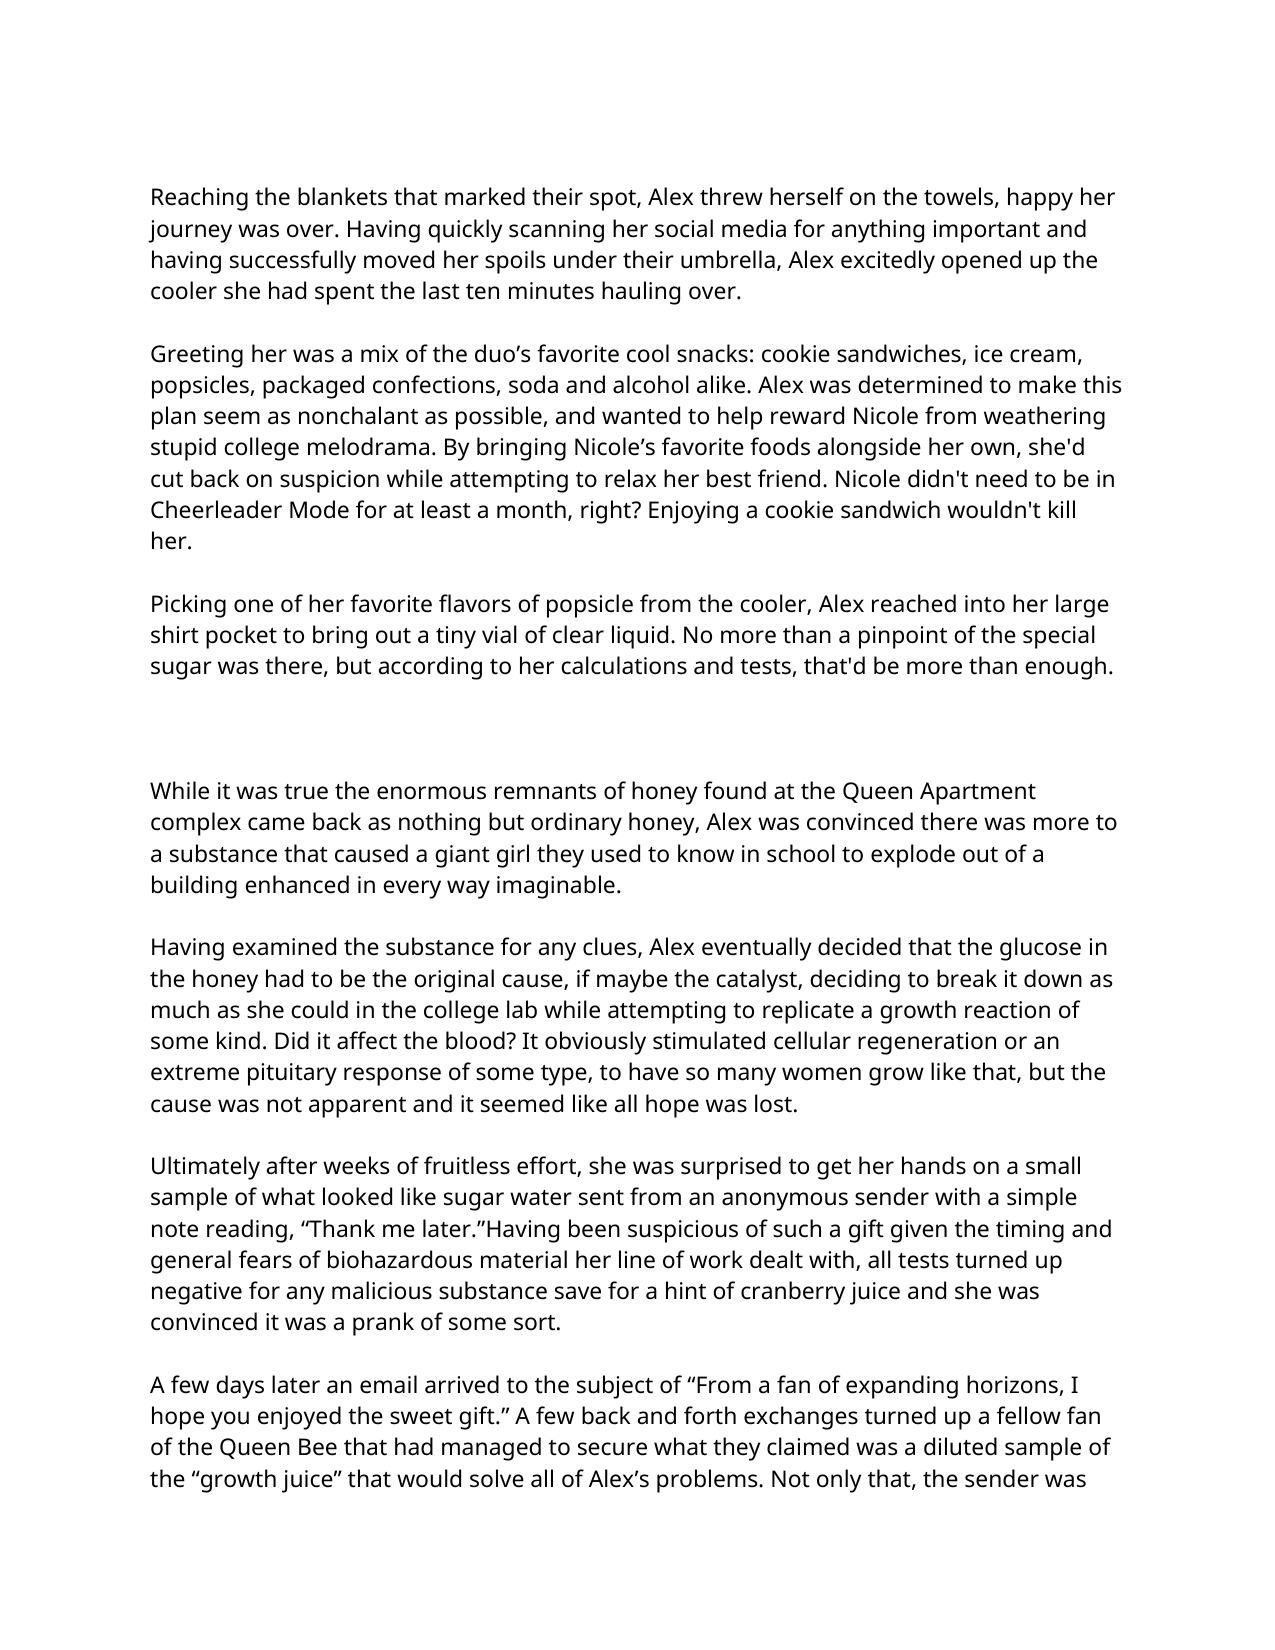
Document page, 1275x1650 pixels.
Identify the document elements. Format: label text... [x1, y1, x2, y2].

text Having examined the substance for any clues, Alex eventually decided that the glucose in the honey had to be the original cause, if maybe the catalyst, deciding to break it down as much as she could in the college lab while attempting to replicate a growth reaction of some kind. Did it affect the blood? It obviously stimulated cellular regeneration or an extreme pituitary response of some type, to have so many women grow like that, but the cause was not apparent and it seemed like all hope was lost. [150, 931, 1125, 1119]
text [150, 1369, 1125, 1494]
text Picking one of her favorite flavors of popsicle from the cooler, Alex reached into her large shirt pocket to bring out a tiny vial of clear liquid. No more than a pinpoint of the special sugar was there, but according to her calculations and tests, that'd be more than enough. [150, 587, 1125, 681]
text While it was true the enormous remnants of honey found at the Queen Apartment complex came back as nothing but ordinary honey, Alex was convinced there was more to a substance that caused a giant girl they used to know in school to explode out of a building enhanced in every way imaginable. [150, 775, 1125, 900]
text Reaching the blankets that marked their spot, Alex threw herself on the towels, happy her journey was over. Having quickly scanning her social media for anything important and having successfully moved her spoils under their umbrella, Alex excitedly opened up the cooler she had spent the last ten minutes hauling over. [150, 181, 1125, 306]
text Ultimately after weeks of fruitless effort, she was surprised to get her hands on a small sample of what looked like sugar water sent from an anonymous sender with a simple note reading, “Thank me later.”Having been suspicious of such a gift given the timing and general fears of biohazardous material her line of work dealt with, all tests turned up negative for any malicious substance save for a hint of cranberry juice and she was convinced it was a prank of some sort. [150, 1150, 1125, 1337]
text Greeting her was a mix of the duo’s favorite cool snacks: cookie sandwiches, ice cream, popsicles, packaged confections, soda and alcohol alike. Alex was determined to make this plan seem as nonchalant as possible, and wanted to help reward Nicole from weathering stupid college melodrama. By bringing Nicole’s favorite foods alongside her own, she'd cut back on suspicion while attempting to relax her best friend. Nicole didn't need to be in Cheerleader Mode for at least a month, right? Enjoying a cookie sandwich wouldn't kill her. [150, 337, 1125, 556]
